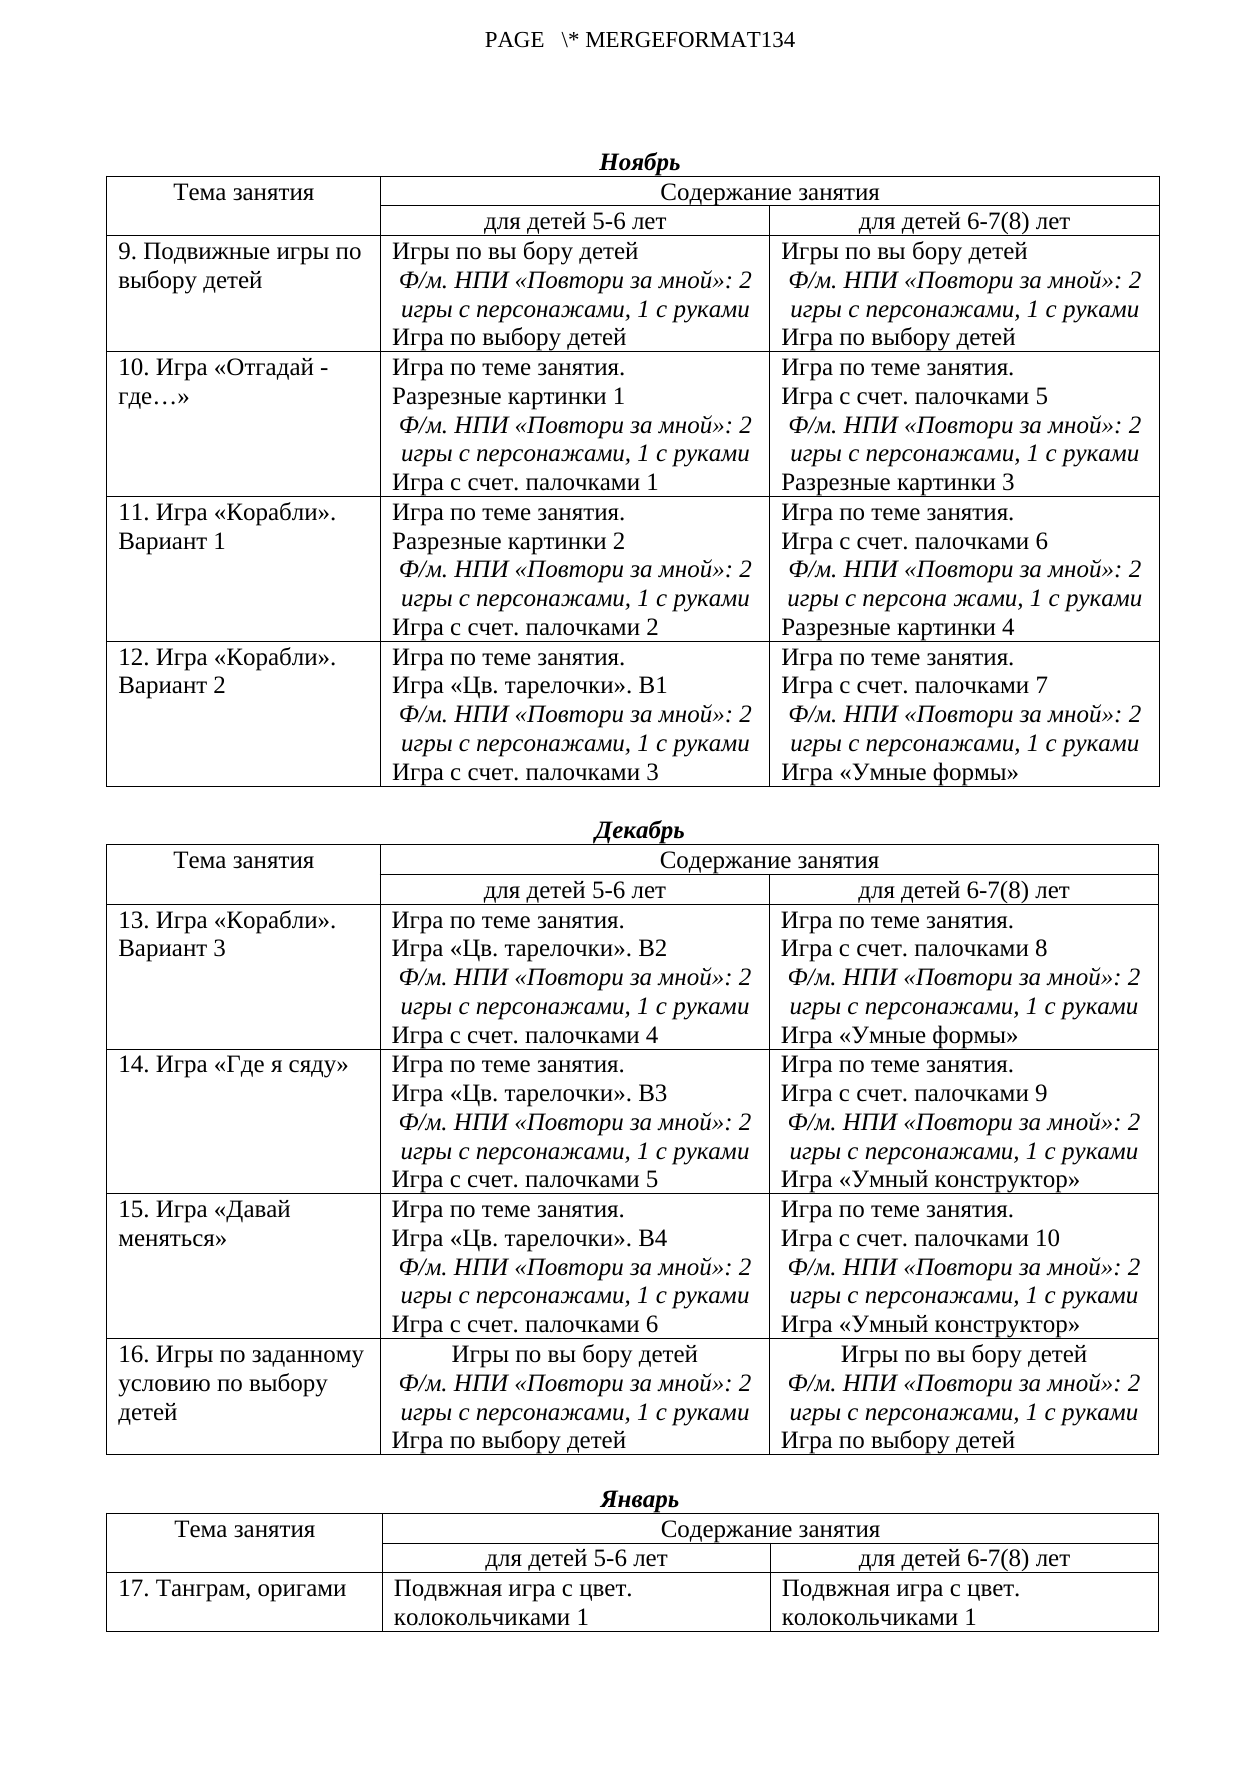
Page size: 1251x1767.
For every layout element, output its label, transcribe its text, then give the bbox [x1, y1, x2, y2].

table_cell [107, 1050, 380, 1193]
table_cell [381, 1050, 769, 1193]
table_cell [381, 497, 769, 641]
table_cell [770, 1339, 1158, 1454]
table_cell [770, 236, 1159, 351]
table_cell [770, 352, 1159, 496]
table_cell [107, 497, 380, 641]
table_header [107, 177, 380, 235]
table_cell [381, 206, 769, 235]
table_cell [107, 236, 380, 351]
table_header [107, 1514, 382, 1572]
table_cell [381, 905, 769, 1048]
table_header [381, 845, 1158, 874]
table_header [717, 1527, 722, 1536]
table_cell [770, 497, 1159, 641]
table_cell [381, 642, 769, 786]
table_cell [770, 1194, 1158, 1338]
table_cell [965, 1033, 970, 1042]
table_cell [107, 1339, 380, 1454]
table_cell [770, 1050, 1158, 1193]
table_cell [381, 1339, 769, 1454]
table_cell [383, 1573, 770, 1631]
text Ноябрь [118, 147, 1161, 176]
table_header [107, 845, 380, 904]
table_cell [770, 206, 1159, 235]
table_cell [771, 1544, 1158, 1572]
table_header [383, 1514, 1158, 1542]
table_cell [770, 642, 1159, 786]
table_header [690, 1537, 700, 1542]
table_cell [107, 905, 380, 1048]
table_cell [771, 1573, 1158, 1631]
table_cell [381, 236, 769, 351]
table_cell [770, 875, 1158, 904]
text Декабрь [118, 815, 1161, 844]
text Январь [118, 1484, 1161, 1513]
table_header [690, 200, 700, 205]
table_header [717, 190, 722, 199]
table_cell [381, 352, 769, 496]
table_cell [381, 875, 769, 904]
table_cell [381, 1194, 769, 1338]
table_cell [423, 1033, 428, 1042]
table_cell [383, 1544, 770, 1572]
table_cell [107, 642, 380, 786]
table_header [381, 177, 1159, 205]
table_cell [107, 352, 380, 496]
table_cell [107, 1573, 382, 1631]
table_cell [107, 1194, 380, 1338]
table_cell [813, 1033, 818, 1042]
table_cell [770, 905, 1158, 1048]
